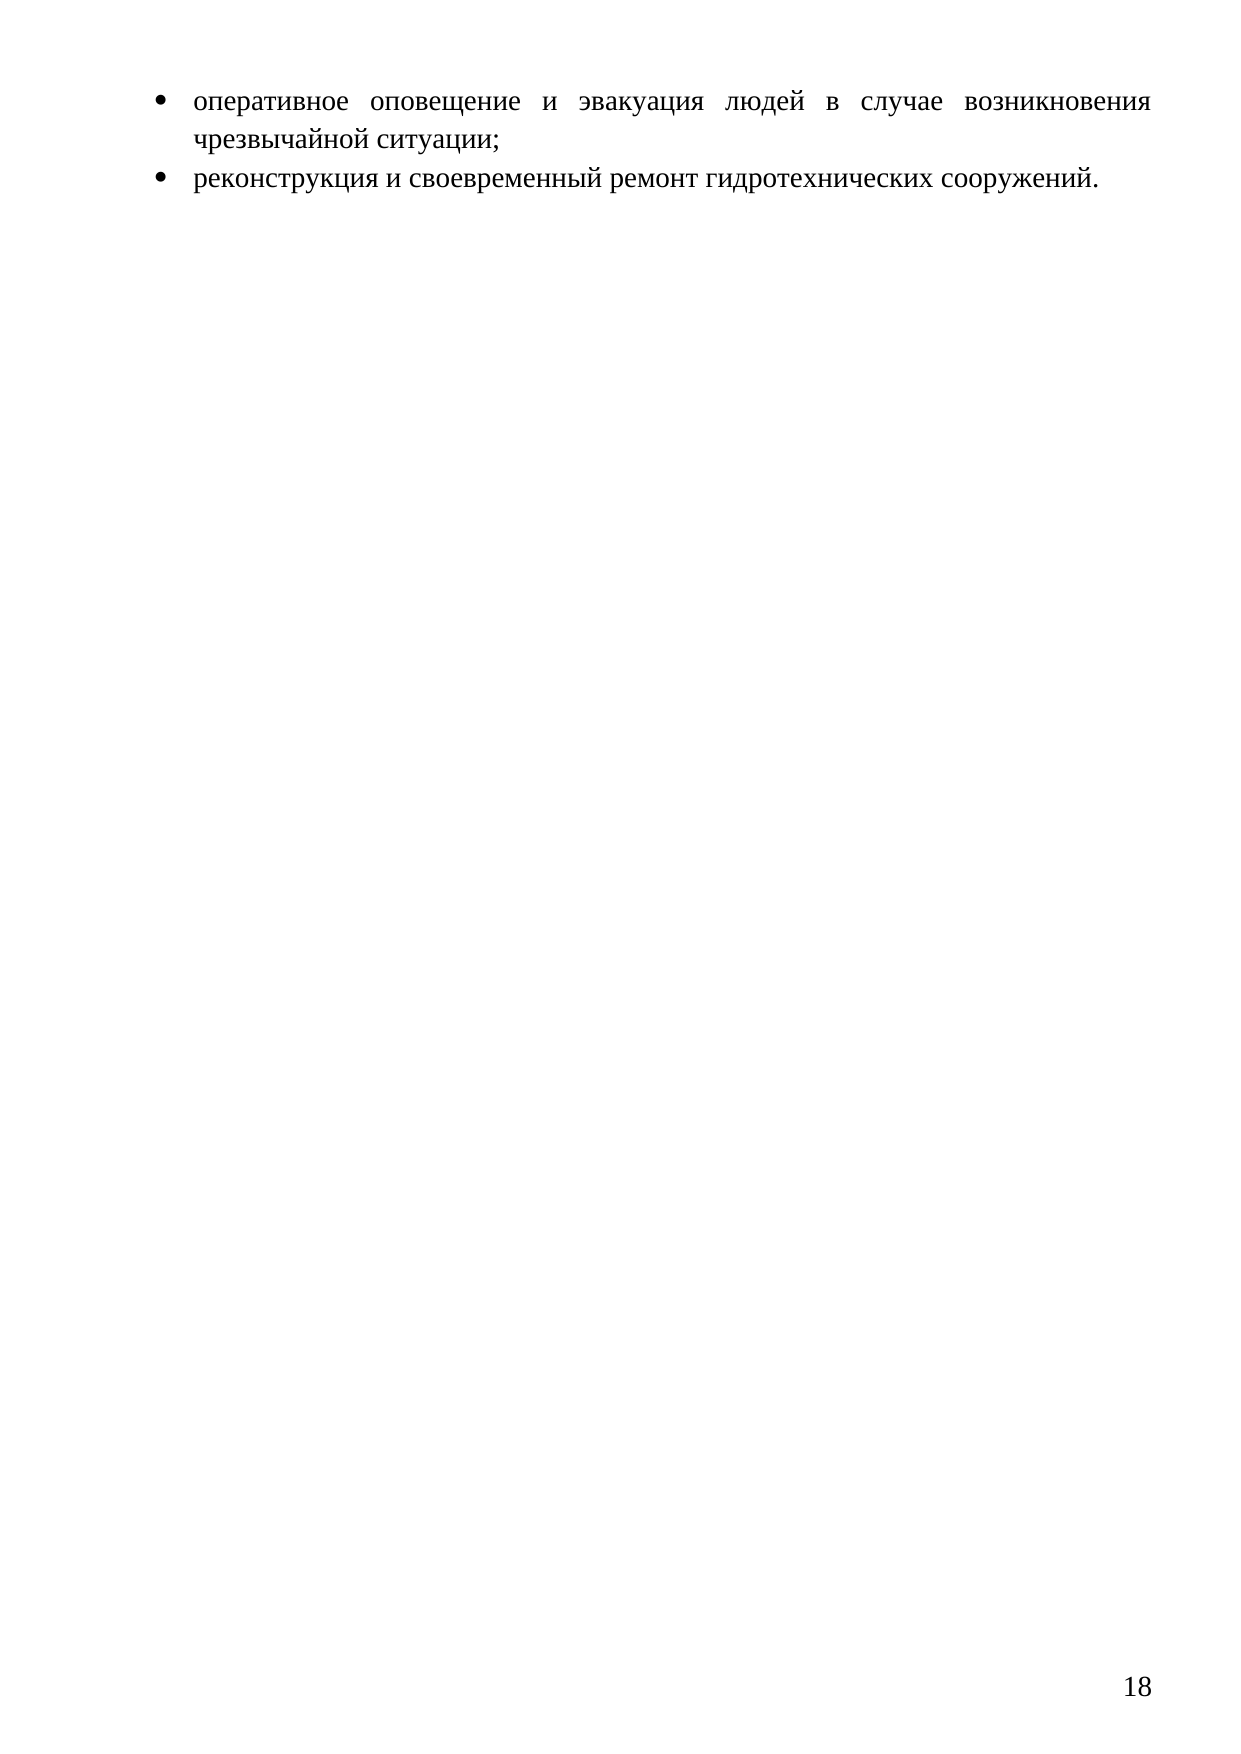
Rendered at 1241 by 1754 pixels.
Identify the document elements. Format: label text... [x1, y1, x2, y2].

list реконструкция и своевременный ремонт гидротехнических сооружений. [156, 160, 1152, 194]
list оперативное оповещение и эвакуация людей в случае возникновения чрезвычайной ситуации; [156, 83, 1152, 155]
